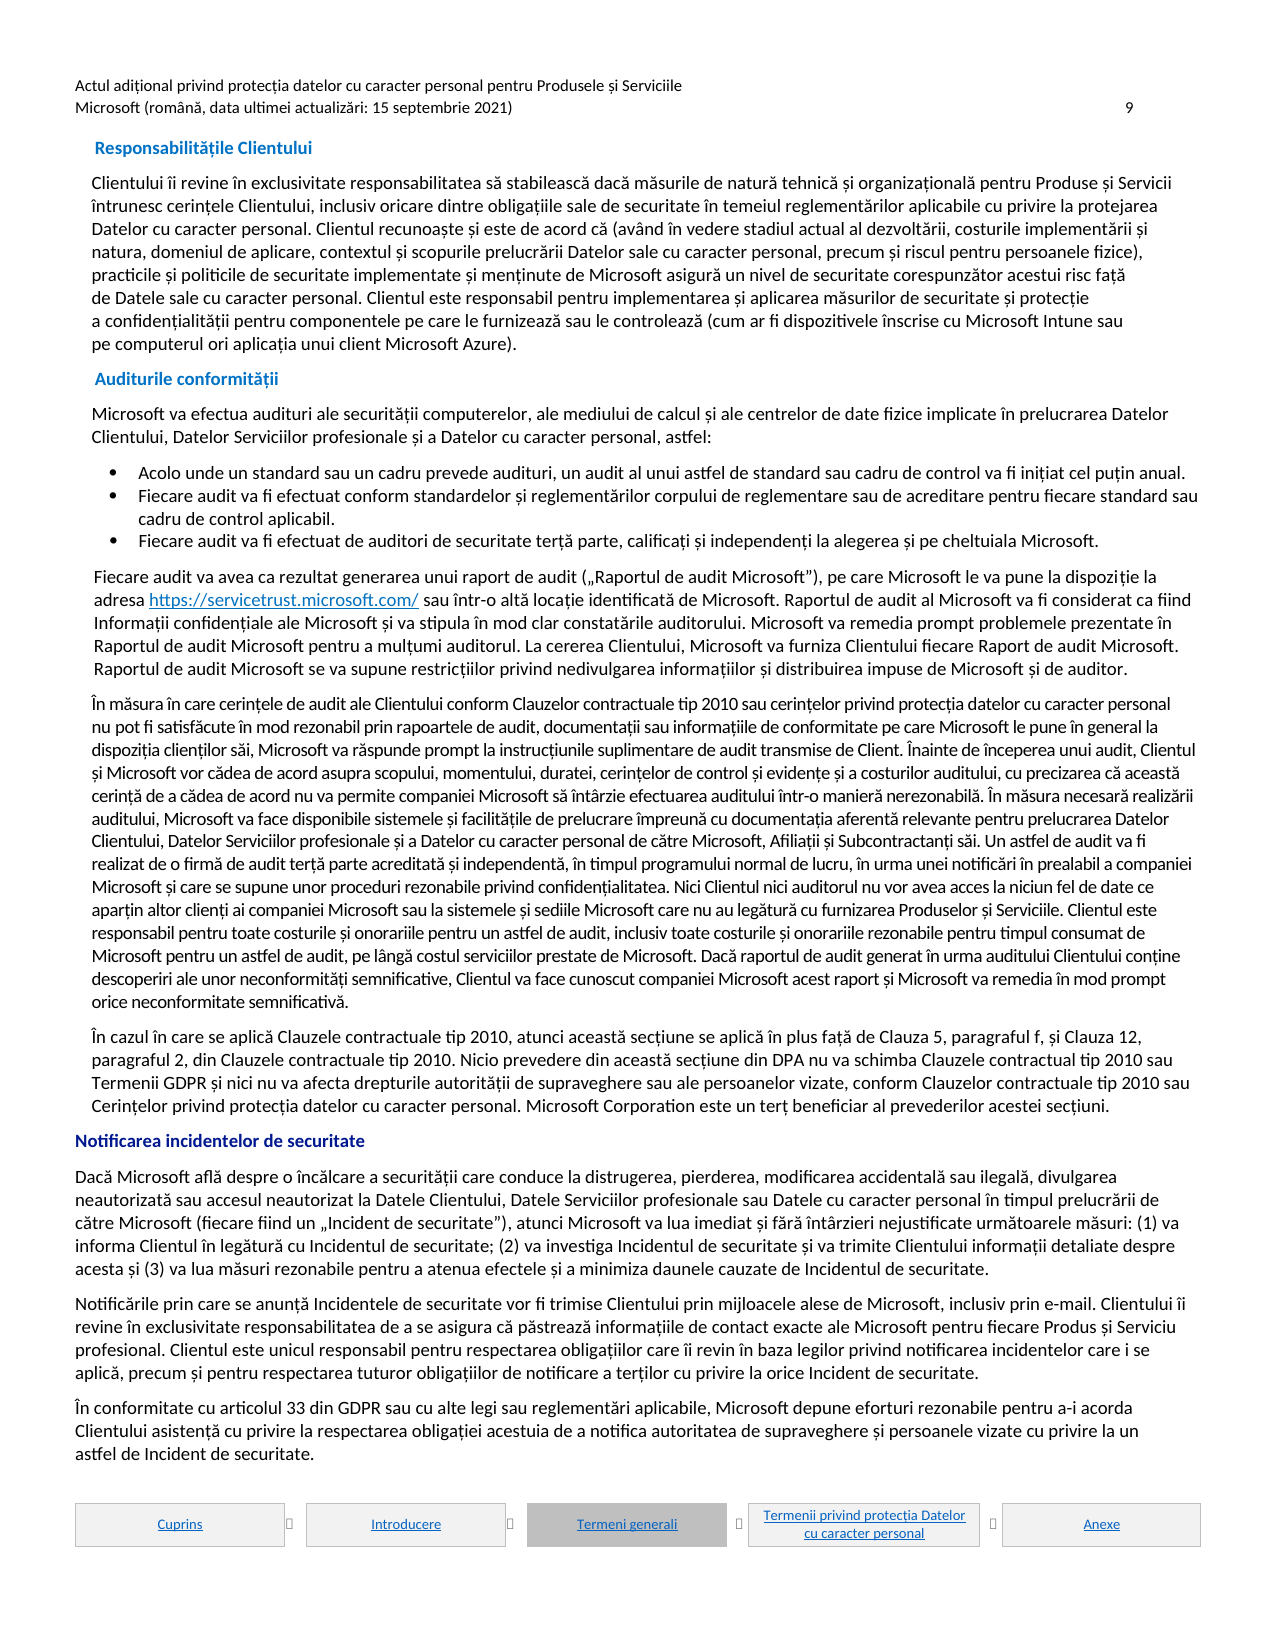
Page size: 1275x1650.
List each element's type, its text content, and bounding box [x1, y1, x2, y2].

list Fiecare audit va fi efectuat de auditori de securitate terță parte, calificați și independenți la alegerea și pe cheltuiala Microsoft. [110, 530, 1200, 553]
list Auditurile conformității [94, 367, 1200, 390]
subtitle Notificarea incidentelor de securitate [75, 1130, 1200, 1153]
list În cazul în care se aplică Clauzele contractuale tip 2010, atunci această secțiune se aplică în plus față de Clauza 5, paragraful f, și Clauza 12, paragraful 2, din Clauzele contractuale tip 2010. Nicio prevedere din această secțiune din DPA nu va schimba Clauzele contractual tip 2010 sau Termenii GDPR și nici nu va afecta drepturile autorității de supraveghere sau ale persoanelor vizate, conform Clauzelor contractuale tip 2010 sau Cerințelor privind protecția datelor cu caracter personal. Microsoft Corporation este un terț beneficiar al prevederilor acestei secțiuni. [91, 1026, 1200, 1117]
list Fiecare audit va avea ca rezultat generarea unui raport de audit („Raportul de audit Microsoft”), pe care Microsoft le va pune la dispoziţie la adresa https://servicetrust.microsoft.com/ sau într-o altă locaţie identificată de Microsoft. Raportul de audit al Microsoft va fi considerat ca fiind Informații confidențiale ale Microsoft și va stipula în mod clar constatările auditorului. Microsoft va remedia prompt problemele prezentate în Raportul de audit Microsoft pentru a mulţumi auditorul. La cererea Clientului, Microsoft va furniza Clientului fiecare Raport de audit Microsoft. Raportul de audit Microsoft se va supune restricţiilor privind nedivulgarea informaţiilor şi distribuirea impuse de Microsoft şi de auditor. [94, 565, 1200, 680]
list Dacă Microsoft află despre o încălcare a securității care conduce la distrugerea, pierderea, modificarea accidentală sau ilegală, divulgarea neautorizată sau accesul neautorizat la Datele Clientului, Datele Serviciilor profesionale sau Datele cu caracter personal în timpul prelucrării de către Microsoft (fiecare fiind un „Incident de securitate”), atunci Microsoft va lua imediat și fără întârzieri nejustificate următoarele măsuri: (1) va informa Clientul în legătură cu Incidentul de securitate; (2) va investiga Incidentul de securitate și va trimite Clientului informații detaliate despre acesta și (3) va lua măsuri rezonabile pentru a atenua efectele și a minimiza daunele cauzate de Incidentul de securitate. [75, 1165, 1200, 1280]
list În măsura în care cerințele de audit ale Clientului conform Clauzelor contractuale tip 2010 sau cerințelor privind protecția datelor cu caracter personal nu pot fi satisfăcute în mod rezonabil prin rapoartele de audit, documentații sau informațiile de conformitate pe care Microsoft le pune în general la dispoziția clienților săi, Microsoft va răspunde prompt la instrucțiunile suplimentare de audit transmise de Client. Înainte de începerea unui audit, Clientul și Microsoft vor cădea de acord asupra scopului, momentului, duratei, cerințelor de control și evidențe și a costurilor auditului, cu precizarea că această cerință de a cădea de acord nu va permite companiei Microsoft să întârzie efectuarea auditului într-o manieră nerezonabilă. În măsura necesară realizării auditului, Microsoft va face disponibile sistemele și facilitățile de prelucrare împreună cu documentația aferentă relevante pentru prelucrarea Datelor Clientului, Datelor Serviciilor profesionale și a Datelor cu caracter personal de către Microsoft, Afiliații și Subcontractanți săi. Un astfel de audit va fi realizat de o firmă de audit terță parte acreditată și independentă, în timpul programului normal de lucru, în urma unei notificări în prealabil a companiei Microsoft și care se supune unor proceduri rezonabile privind confidențialitatea. Nici Clientul nici auditorul nu vor avea acces la niciun fel de date ce aparțin altor clienți ai companiei Microsoft sau la sistemele și sediile Microsoft care nu au legătură cu furnizarea Produselor și Serviciile. Clientul este responsabil pentru toate costurile și onorariile pentru un astfel de audit, inclusiv toate costurile și onorariile rezonabile pentru timpul consumat de Microsoft pentru un astfel de audit, pe lângă costul serviciilor prestate de Microsoft. Dacă raportul de audit generat în urma auditului Clientului conține descoperiri ale unor neconformități semnificative, Clientul va face cunoscut companiei Microsoft acest raport și Microsoft va remedia în mod prompt orice neconformitate semnificativă. [91, 692, 1200, 1013]
list Notificările prin care se anunță Incidentele de securitate vor fi trimise Clientului prin mijloacele alese de Microsoft, inclusiv prin e-mail. Clientului îi revine în exclusivitate responsabilitatea de a se asigura că păstrează informațiile de contact exacte ale Microsoft pentru fiecare Produs și Serviciu profesional. Clientul este unicul responsabil pentru respectarea obligațiilor care îi revin în baza legilor privind notificarea incidentelor care i se aplică, precum și pentru respectarea tuturor obligațiilor de notificare a terților cu privire la orice Incident de securitate. [75, 1292, 1200, 1384]
list Fiecare audit va fi efectuat conform standardelor și reglementărilor corpului de reglementare sau de acreditare pentru fiecare standard sau cadru de control aplicabil. [109, 484, 1200, 530]
list Microsoft va efectua audituri ale securității computerelor, ale mediului de calcul și ale centrelor de date fizice implicate în prelucrarea Datelor Clientului, Datelor Serviciilor profesionale și a Datelor cu caracter personal, astfel: [91, 403, 1200, 448]
list În conformitate cu articolul 33 din GDPR sau cu alte legi sau reglementări aplicabile, Microsoft depune eforturi rezonabile pentru a-i acorda Clientului asistență cu privire la respectarea obligației acestuia de a notifica autoritatea de supraveghere și persoanele vizate cu privire la un astfel de Incident de securitate. [75, 1396, 1200, 1465]
list Acolo unde un standard sau un cadru prevede audituri, un audit al unui astfel de standard sau cadru de control va fi inițiat cel puțin anual. [109, 461, 1200, 484]
list Clientului îi revine în exclusivitate responsabilitatea să stabilească dacă măsurile de natură tehnică și organizațională pentru Produse și Servicii întrunesc cerințele Clientului, inclusiv oricare dintre obligațiile sale de securitate în temeiul reglementărilor aplicabile cu privire la protejarea Datelor cu caracter personal. Clientul recunoaște și este de acord că (având în vedere stadiul actual al dezvoltării, costurile implementării și natura, domeniul de aplicare, contextul și scopurile prelucrării Datelor sale cu caracter personal, precum și riscul pentru persoanele fizice), practicile și politicile de securitate implementate și menținute de Microsoft asigură un nivel de securitate corespunzător acestui risc față de Datele sale cu caracter personal. Clientul este responsabil pentru implementarea și aplicarea măsurilor de securitate și protecție a confidențialității pentru componentele pe care le furnizează sau le controlează (cum ar fi dispozitivele înscrise cu Microsoft Intune sau pe computerul ori aplicația unui client Microsoft Azure). [91, 171, 1200, 355]
list Responsabilitățile Clientului [94, 136, 1200, 159]
